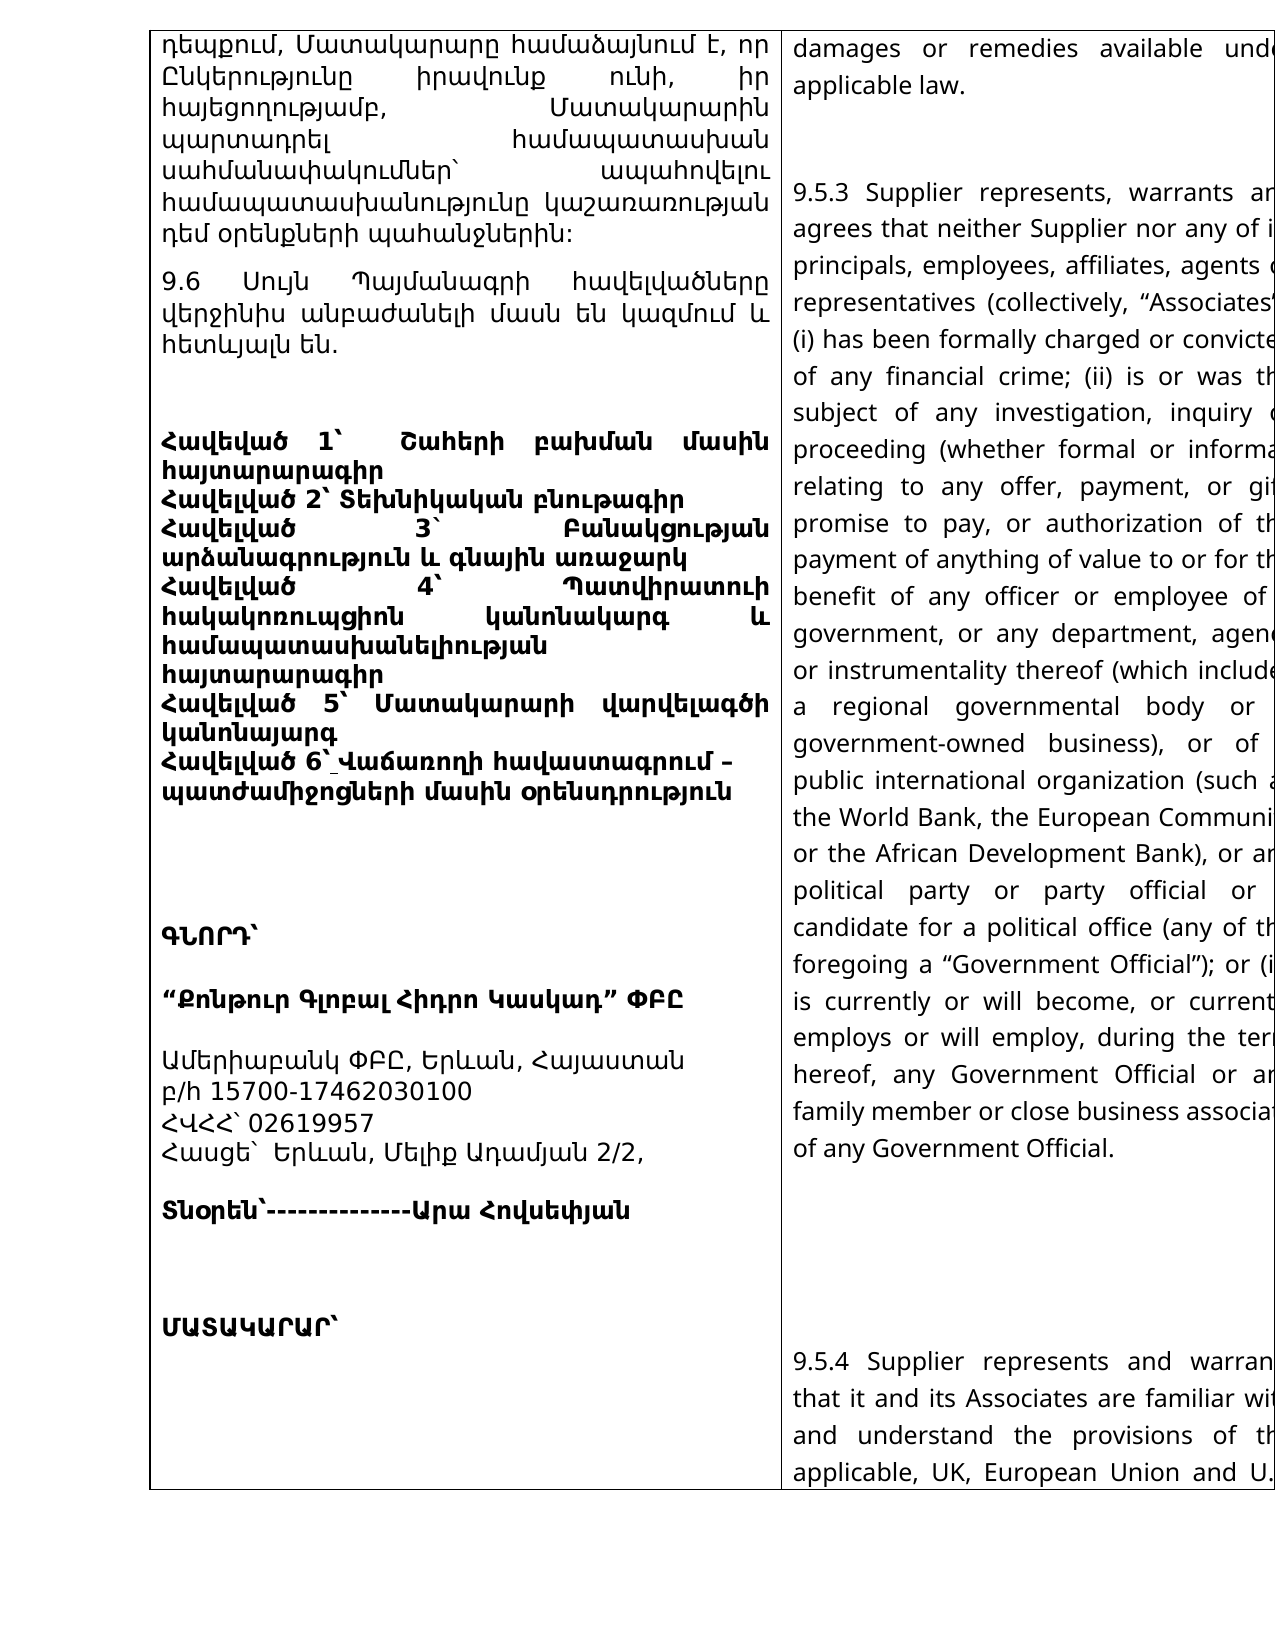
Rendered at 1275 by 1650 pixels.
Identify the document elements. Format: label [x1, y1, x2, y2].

table_header [782, 31, 1274, 1488]
table_header [151, 31, 781, 1488]
